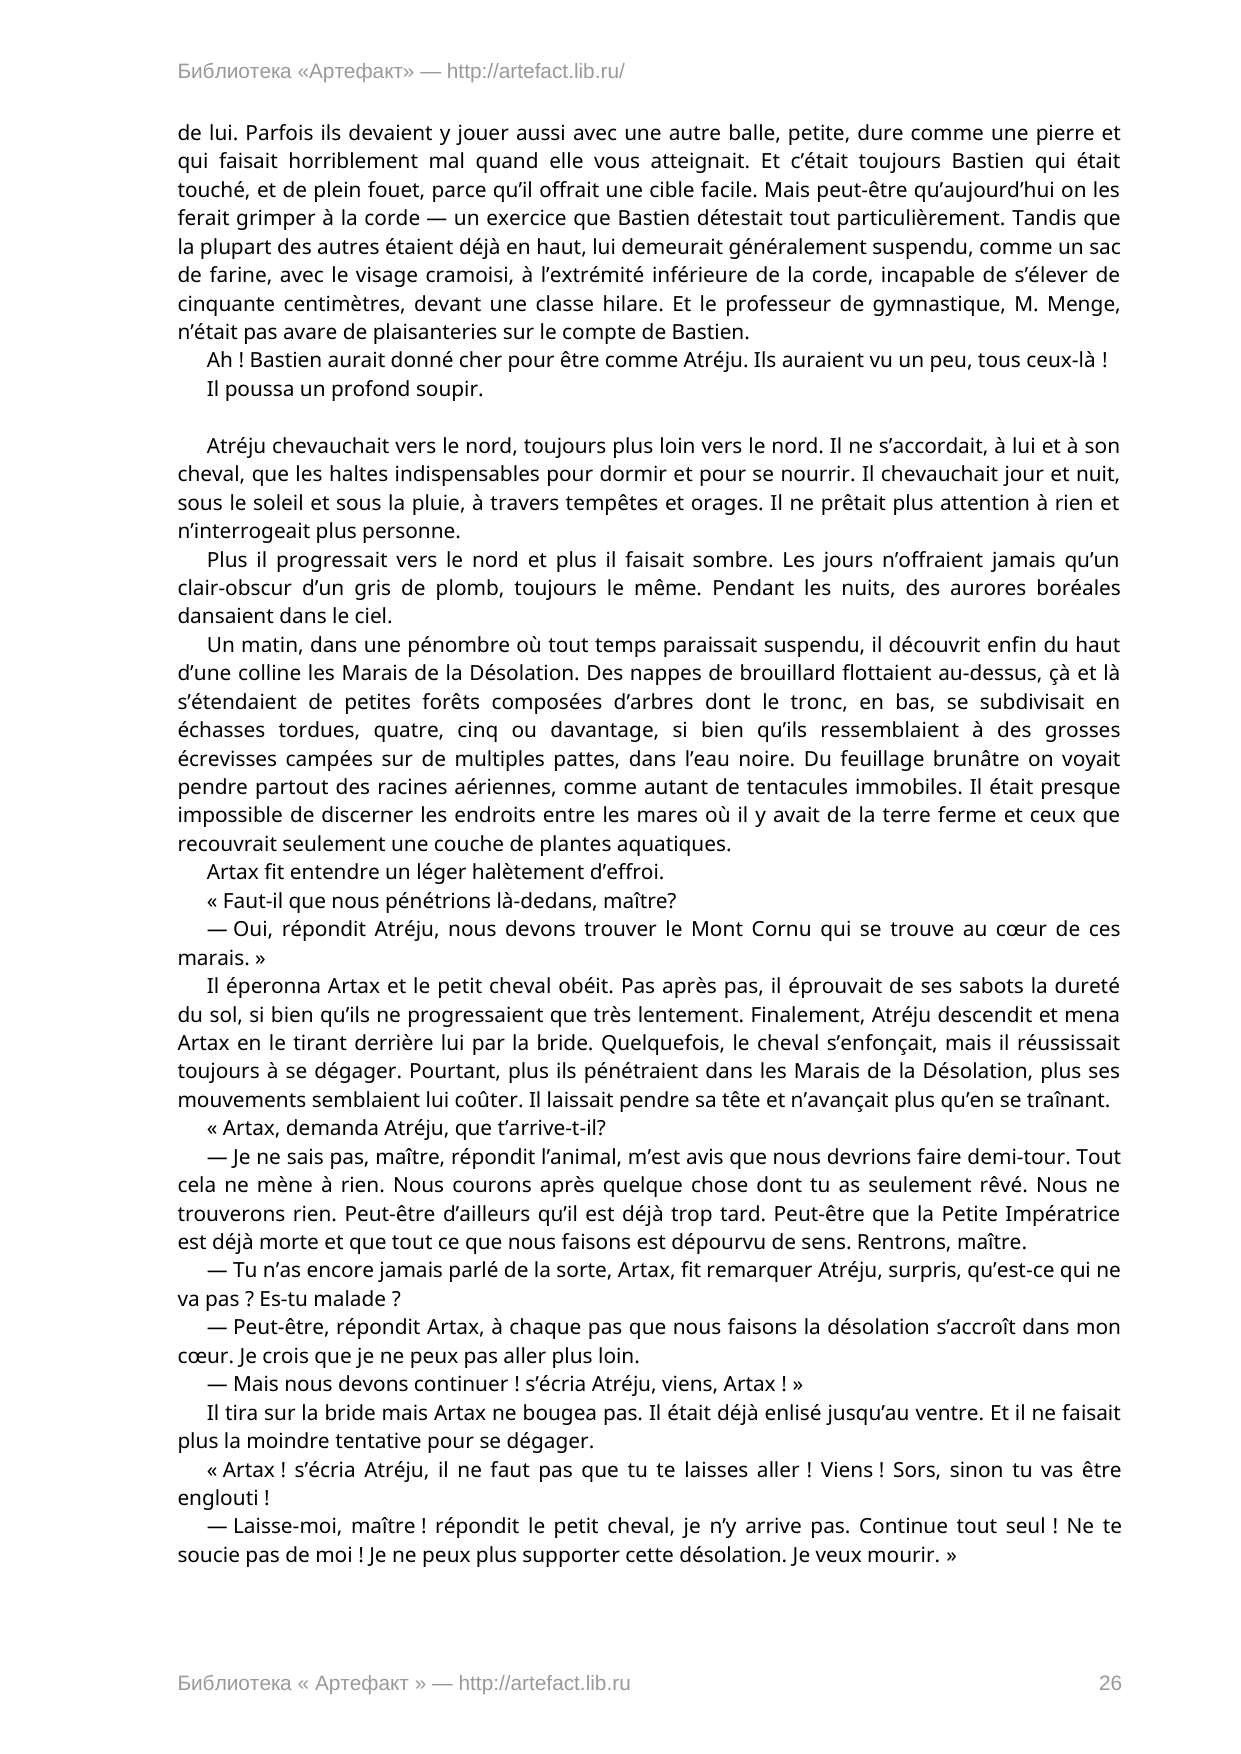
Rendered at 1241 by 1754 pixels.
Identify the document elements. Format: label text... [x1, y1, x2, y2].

text « Artax, demanda Atréju, que t’arrive-t-il? [177, 1113, 1122, 1142]
text Il tira sur la bride mais Artax ne bougea pas. Il était déjà enlisé jusqu’au ventre. Et il ne faisait plus la moindre tentative pour se dégager. [177, 1398, 1122, 1455]
text — Tu n’as encore jamais parlé de la sorte, Artax, fit remarquer Atréju, surpris, qu’est-ce qui ne va pas ? Es-tu malade ? [177, 1256, 1122, 1312]
text Il poussa un profond soupir. [177, 374, 1122, 402]
text « Artax ! s’écria Atréju, il ne faut pas que tu te laisses aller ! Viens ! Sors, sinon tu vas être englouti ! [177, 1455, 1122, 1512]
text — Mais nous devons continuer ! s’écria Atréju, viens, Artax ! » [177, 1369, 1122, 1398]
text Atréju chevauchait vers le nord, toujours plus loin vers le nord. Il ne s’accordait, à lui et à son cheval, que les haltes indispensables pour dormir et pour se nourrir. Il chevauchait jour et nuit, sous le soleil et sous la pluie, à travers tempêtes et orages. Il ne prêtait plus attention à rien et n’interrogeait plus personne. [177, 431, 1122, 545]
text — Oui, répondit Atréju, nous devons trouver le Mont Cornu qui se trouve au cœur de ces marais. » [177, 914, 1122, 971]
text — Laisse-moi, maître ! répondit le petit cheval, je n’y arrive pas. Continue tout seul ! Ne te soucie pas de moi ! Je ne peux plus supporter cette désolation. Je veux mourir. » [177, 1512, 1122, 1568]
text Artax fit entendre un léger halètement d’effroi. [177, 857, 1122, 886]
text Il éperonna Artax et le petit cheval obéit. Pas après pas, il éprouvait de ses sabots la dureté du sol, si bien qu’ils ne progressaient que très lentement. Finalement, Atréju descendit et mena Artax en le tirant derrière lui par la bride. Quelquefois, le cheval s’enfonçait, mais il réussissait toujours à se dégager. Pourtant, plus ils pénétraient dans les Marais de la Désolation, plus ses mouvements semblaient lui coûter. Il laissait pendre sa tête et n’avançait plus qu’en se traînant. [177, 971, 1122, 1113]
text Ah ! Bastien aurait donné cher pour être comme Atréju. Ils auraient vu un peu, tous ceux-là ! [177, 346, 1122, 374]
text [177, 118, 1122, 346]
text — Je ne sais pas, maître, répondit l’animal, m’est avis que nous devrions faire demi-tour. Tout cela ne mène à rien. Nous courons après quelque chose dont tu as seulement rêvé. Nous ne trouverons rien. Peut-être d’ailleurs qu’il est déjà trop tard. Peut-être que la Petite Impératrice est déjà morte et que tout ce que nous faisons est dépourvu de sens. Rentrons, maître. [177, 1142, 1122, 1256]
text Un matin, dans une pénombre où tout temps paraissait suspendu, il découvrit enfin du haut d’une colline les Marais de la Désolation. Des nappes de brouillard flottaient au-dessus, çà et là s’étendaient de petites forêts composées d’arbres dont le tronc, en bas, se subdivisait en échasses tordues, quatre, cinq ou davantage, si bien qu’ils ressemblaient à des grosses écrevisses campées sur de multiples pattes, dans l’eau noire. Du feuillage brunâtre on voyait pendre partout des racines aériennes, comme autant de tentacules immobiles. Il était presque impossible de discerner les endroits entre les mares où il y avait de la terre ferme et ceux que recouvrait seulement une couche de plantes aquatiques. [177, 630, 1122, 857]
text « Faut-il que nous pénétrions là-dedans, maître? [177, 886, 1122, 914]
text Plus il progressait vers le nord et plus il faisait sombre. Les jours n’offraient jamais qu’un clair-obscur d’un gris de plomb, toujours le même. Pendant les nuits, des aurores boréales dansaient dans le ciel. [177, 545, 1122, 630]
text — Peut-être, répondit Artax, à chaque pas que nous faisons la désolation s’accroît dans mon cœur. Je crois que je ne peux pas aller plus loin. [177, 1312, 1122, 1369]
